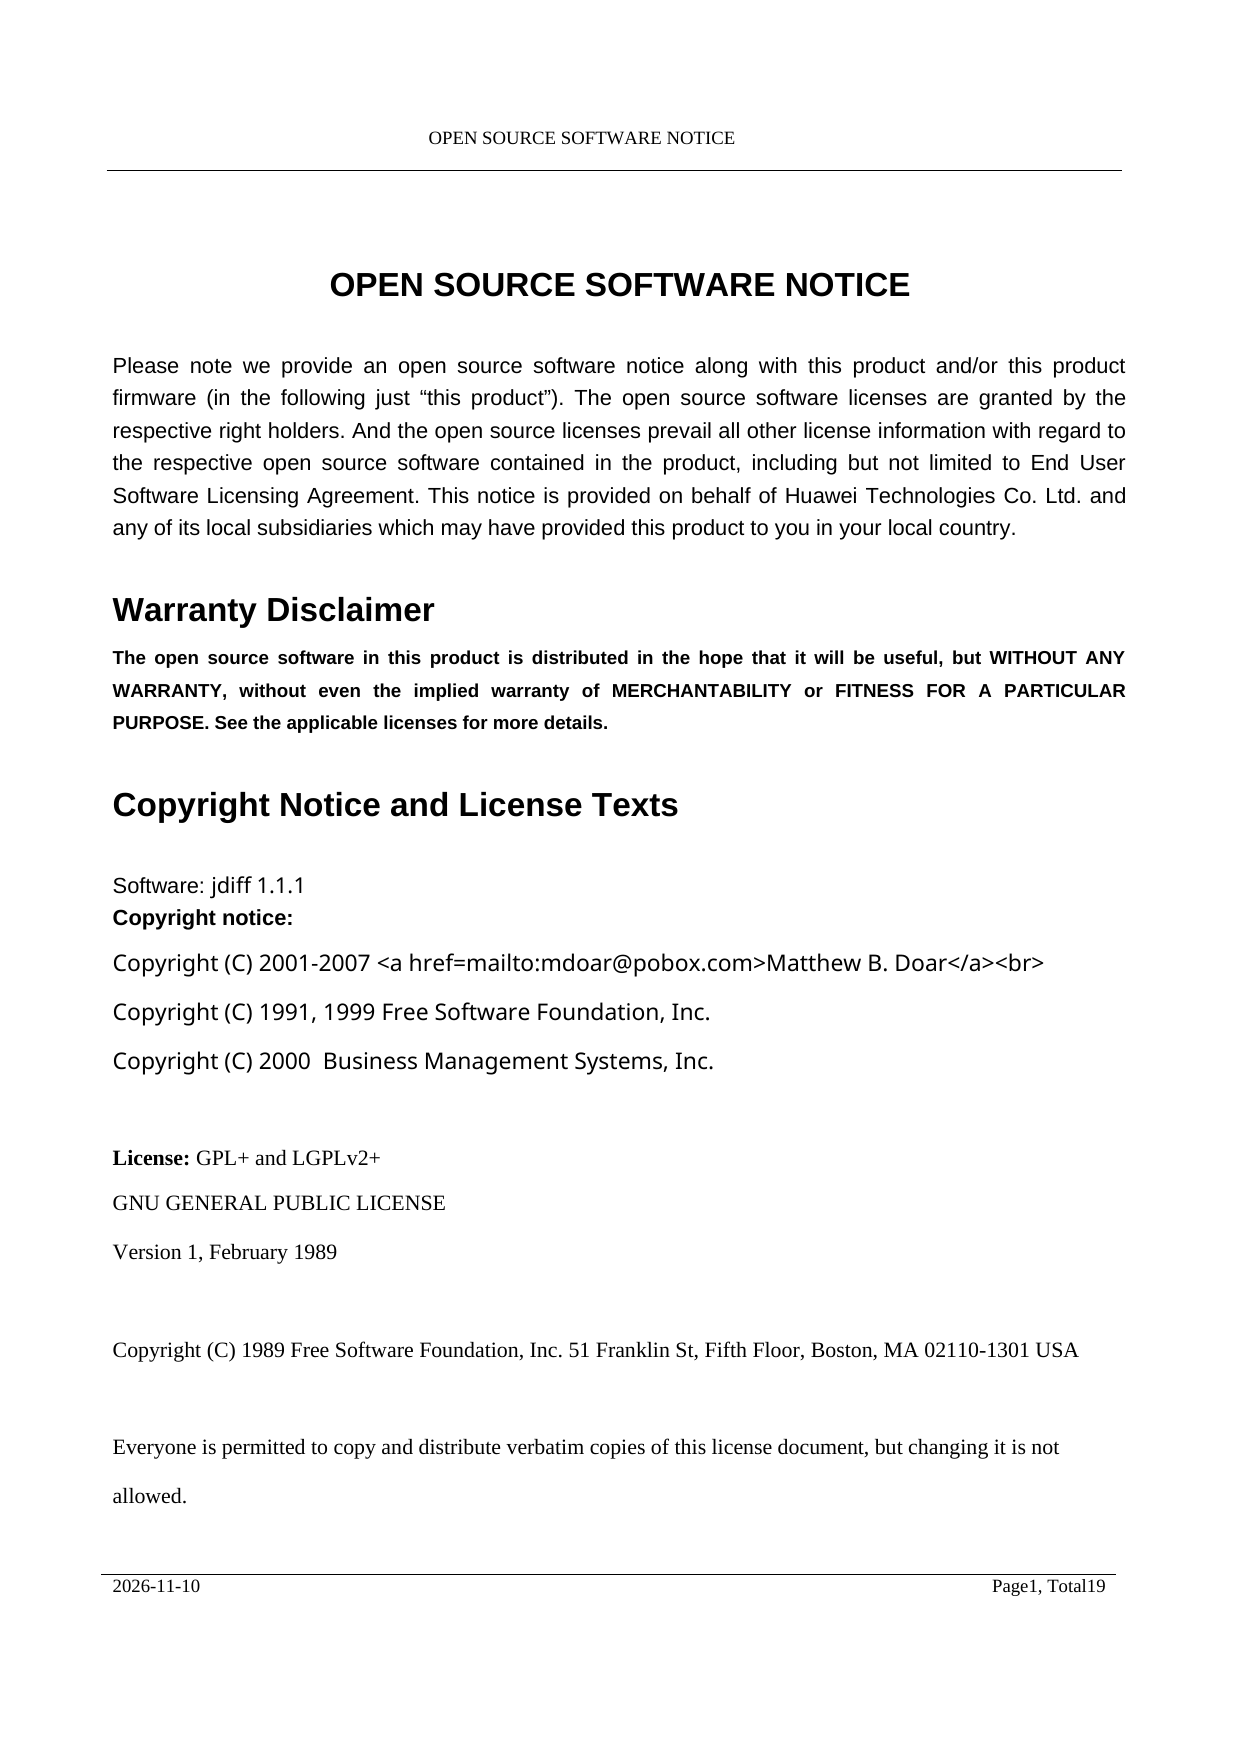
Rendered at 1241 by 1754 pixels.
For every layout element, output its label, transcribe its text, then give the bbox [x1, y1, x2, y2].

text Software: jdiff 1.1.1 [112, 869, 1128, 901]
text The open source software in this product is distributed in the hope that it will be useful, but WITHOUT ANY WARRANTY, without even the implied warranty of MERCHANTABILITY or FITNESS FOR A PARTICULAR PURPOSE. See the applicable licenses for more details. [112, 641, 1128, 739]
text License: GPL+ and LGPLv2+ [112, 1142, 1128, 1174]
text Please note we provide an open source software notice along with this product and/or this product firmware (in the following just “this product”). The open source software licenses are granted by the respective right holders. And the open source licenses prevail all other license information with regard to the respective open source software contained in the product, including but not limited to End User Software Licensing Agreement. This notice is provided on behalf of Huawei Technologies Co. Ltd. and any of its local subsidiaries which may have provided this product to you in your local country. [112, 349, 1128, 544]
text Copyright Notice and License Texts [112, 771, 1128, 836]
text OPEN SOURCE SOFTWARE NOTICE [112, 251, 1128, 316]
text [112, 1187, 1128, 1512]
text Copyright notice: [112, 901, 1128, 934]
text Warranty Disclaimer [112, 576, 1128, 641]
text Copyright (C) 2001-2007 <a href=mailto:mdoar@pobox.com>Matthew B. Doar</a><br> Copyright (C) 1991, 1999 Free Software Foundation, Inc. Copyright (C) 2000 Business Management Systems, Inc. [112, 947, 1128, 1125]
